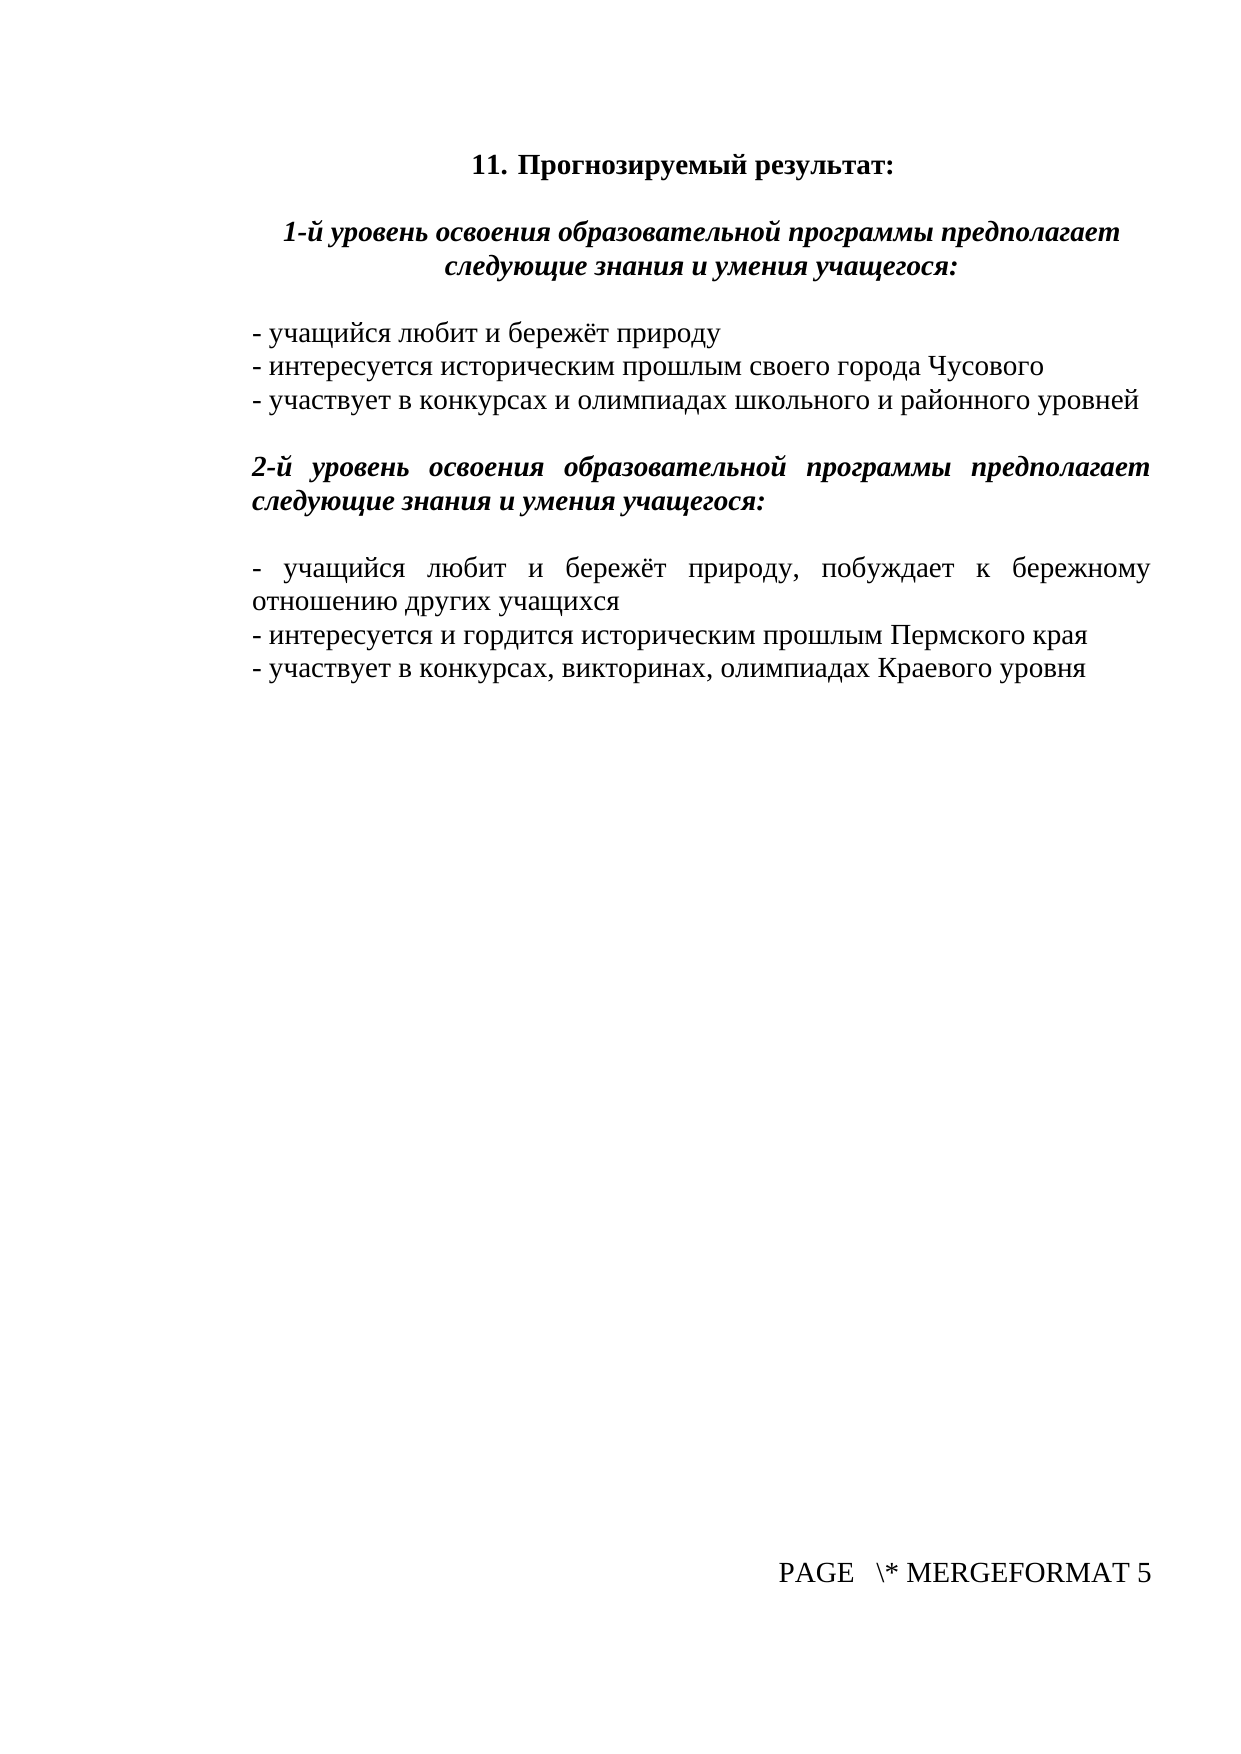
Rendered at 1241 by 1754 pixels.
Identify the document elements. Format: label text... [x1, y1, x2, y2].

list - интересуется и гордится историческим прошлым Пермского края [252, 617, 1152, 650]
list - участвует в конкурсах, викторинах, олимпиадах Краевого уровня [252, 650, 1152, 684]
list 2-й уровень освоения образовательной программы предполагает следующие знания и умения учащегося: [252, 449, 1152, 516]
list - учащийся любит и бережёт природу [252, 315, 1152, 348]
list - участвует в конкурсах и олимпиадах школьного и районного уровней [252, 382, 1152, 416]
list 1-й уровень освоения образовательной программы предполагает следующие знания и умения учащегося: [252, 214, 1152, 281]
list - учащийся любит и бережёт природу, побуждает к бережному отношению других учащихся [252, 550, 1152, 617]
list Прогнозируемый результат: [214, 147, 1152, 181]
list - интересуется историческим прошлым своего города Чусового [252, 348, 1152, 382]
